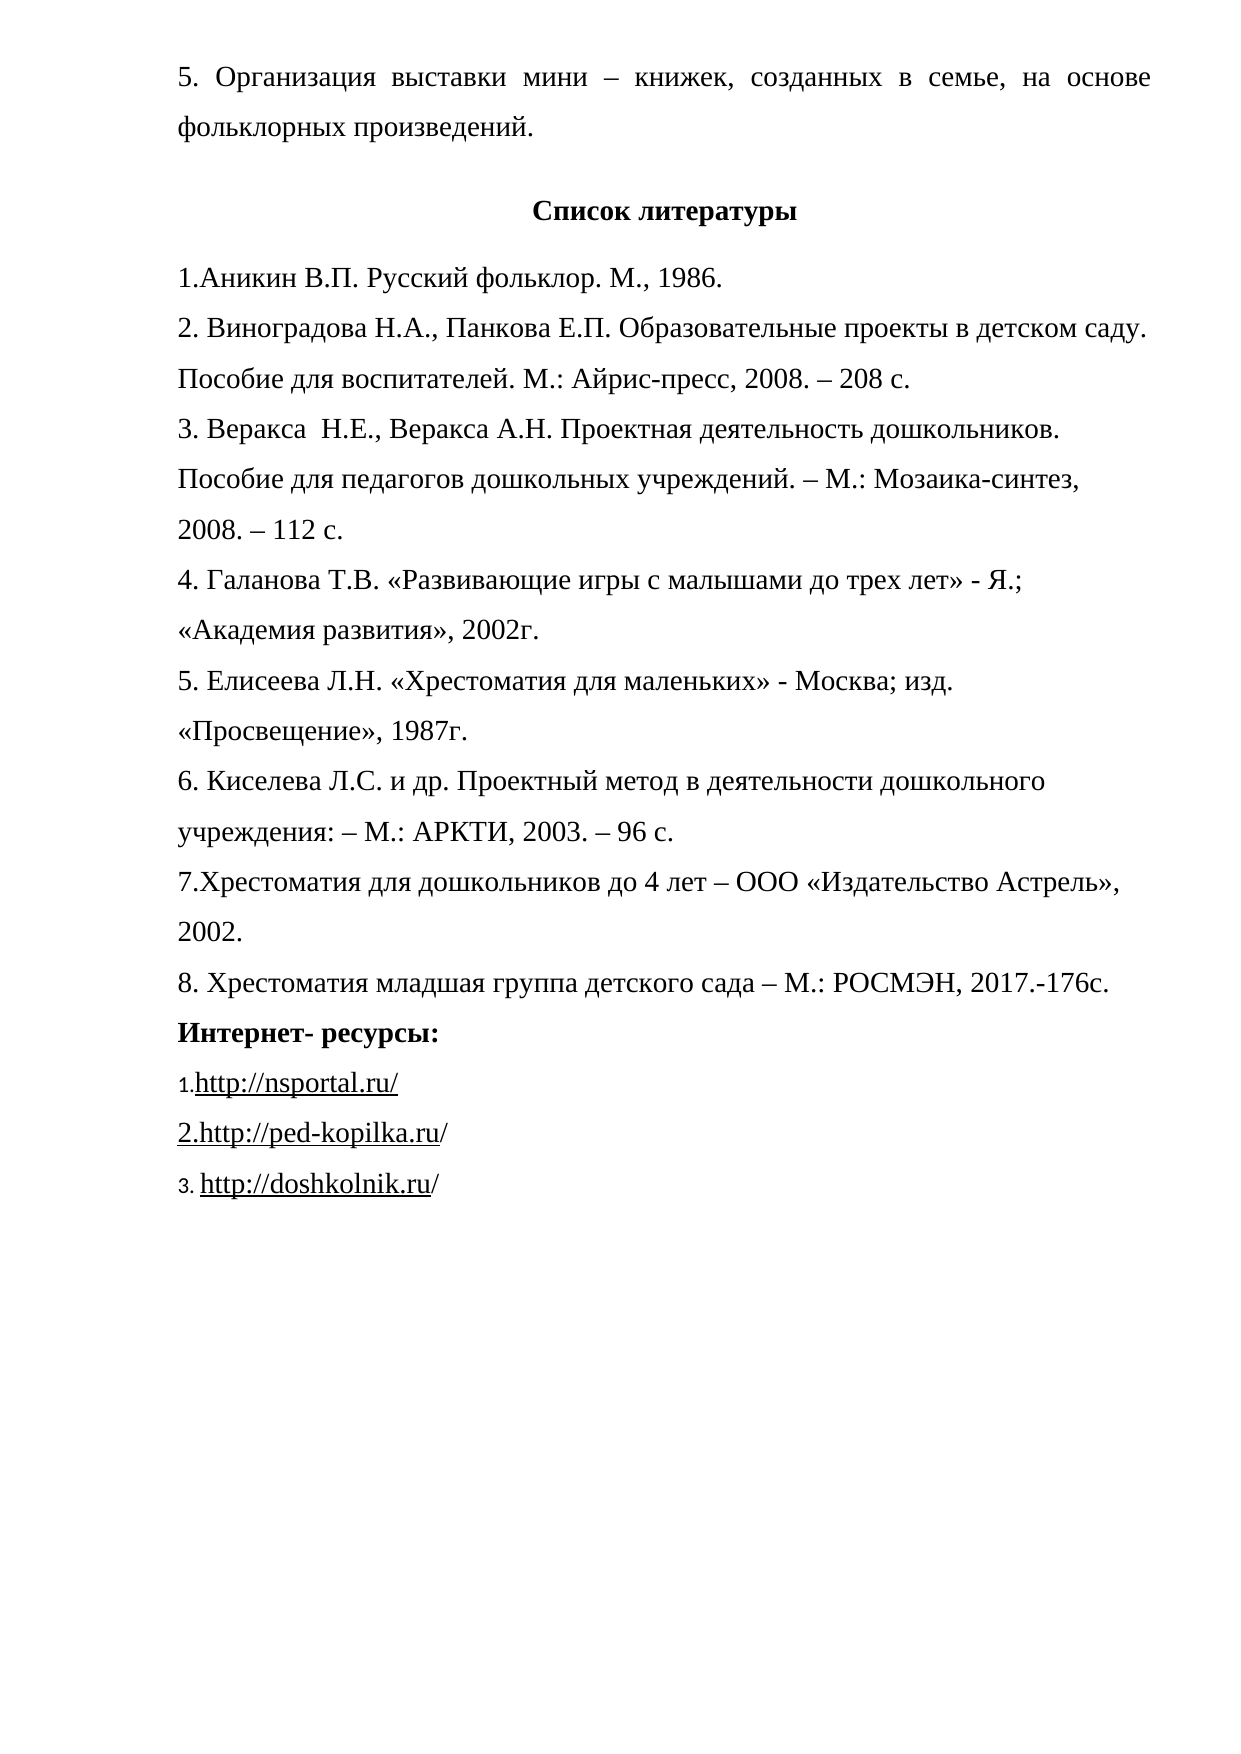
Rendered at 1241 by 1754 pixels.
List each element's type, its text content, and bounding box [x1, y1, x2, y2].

text 3. Веракса Н.Е., Веракса А.Н. Проектная деятельность дошкольников. Пособие для педагогов дошкольных учреждений. – М.: Мозаика-синтез, 2008. – 112 с. [177, 411, 1152, 545]
text 7.Хрестоматия для дошкольников до 4 лет – ООО «Издательство Астрель», 2002. [177, 864, 1152, 948]
text 2. Виноградова Н.А., Панкова Е.П. Образовательные проекты в детском саду. Пособие для воспитателей. М.: Айрис-пресс, 2008. – 208 с. [177, 311, 1152, 394]
text Список литературы [177, 193, 1152, 227]
text 5. Организация выставки мини – книжек, созданных в семье, на основе фольклорных произведений. [177, 59, 1152, 143]
text 1.http://nsportal.ru/ [177, 1065, 1152, 1099]
text 1.Аникин В.П. Русский фольклор. М., 1986. [177, 260, 1152, 294]
text 3. http://doshkolnik.ru/ [177, 1166, 1152, 1199]
text 4. Галанова Т.В. «Развивающие игры с малышами до трех лет» - Я.; «Академия развития», 2002г. [177, 562, 1152, 646]
text 5. Елисеева Л.Н. «Хрестоматия для маленьких» - Москва; изд. «Просвещение», 1987г. [177, 663, 1152, 747]
text 2.http://ped-kopilka.ru/ [177, 1116, 1152, 1149]
text 8. Хрестоматия младшая группа детского сада – М.: РОСМЭН, 2017.-176с. [177, 965, 1152, 998]
text Интернет- ресурсы: [177, 1015, 1152, 1048]
text 6. Киселева Л.С. и др. Проектный метод в деятельности дошкольного учреждения: – М.: АРКТИ, 2003. – 96 с. [177, 763, 1152, 847]
